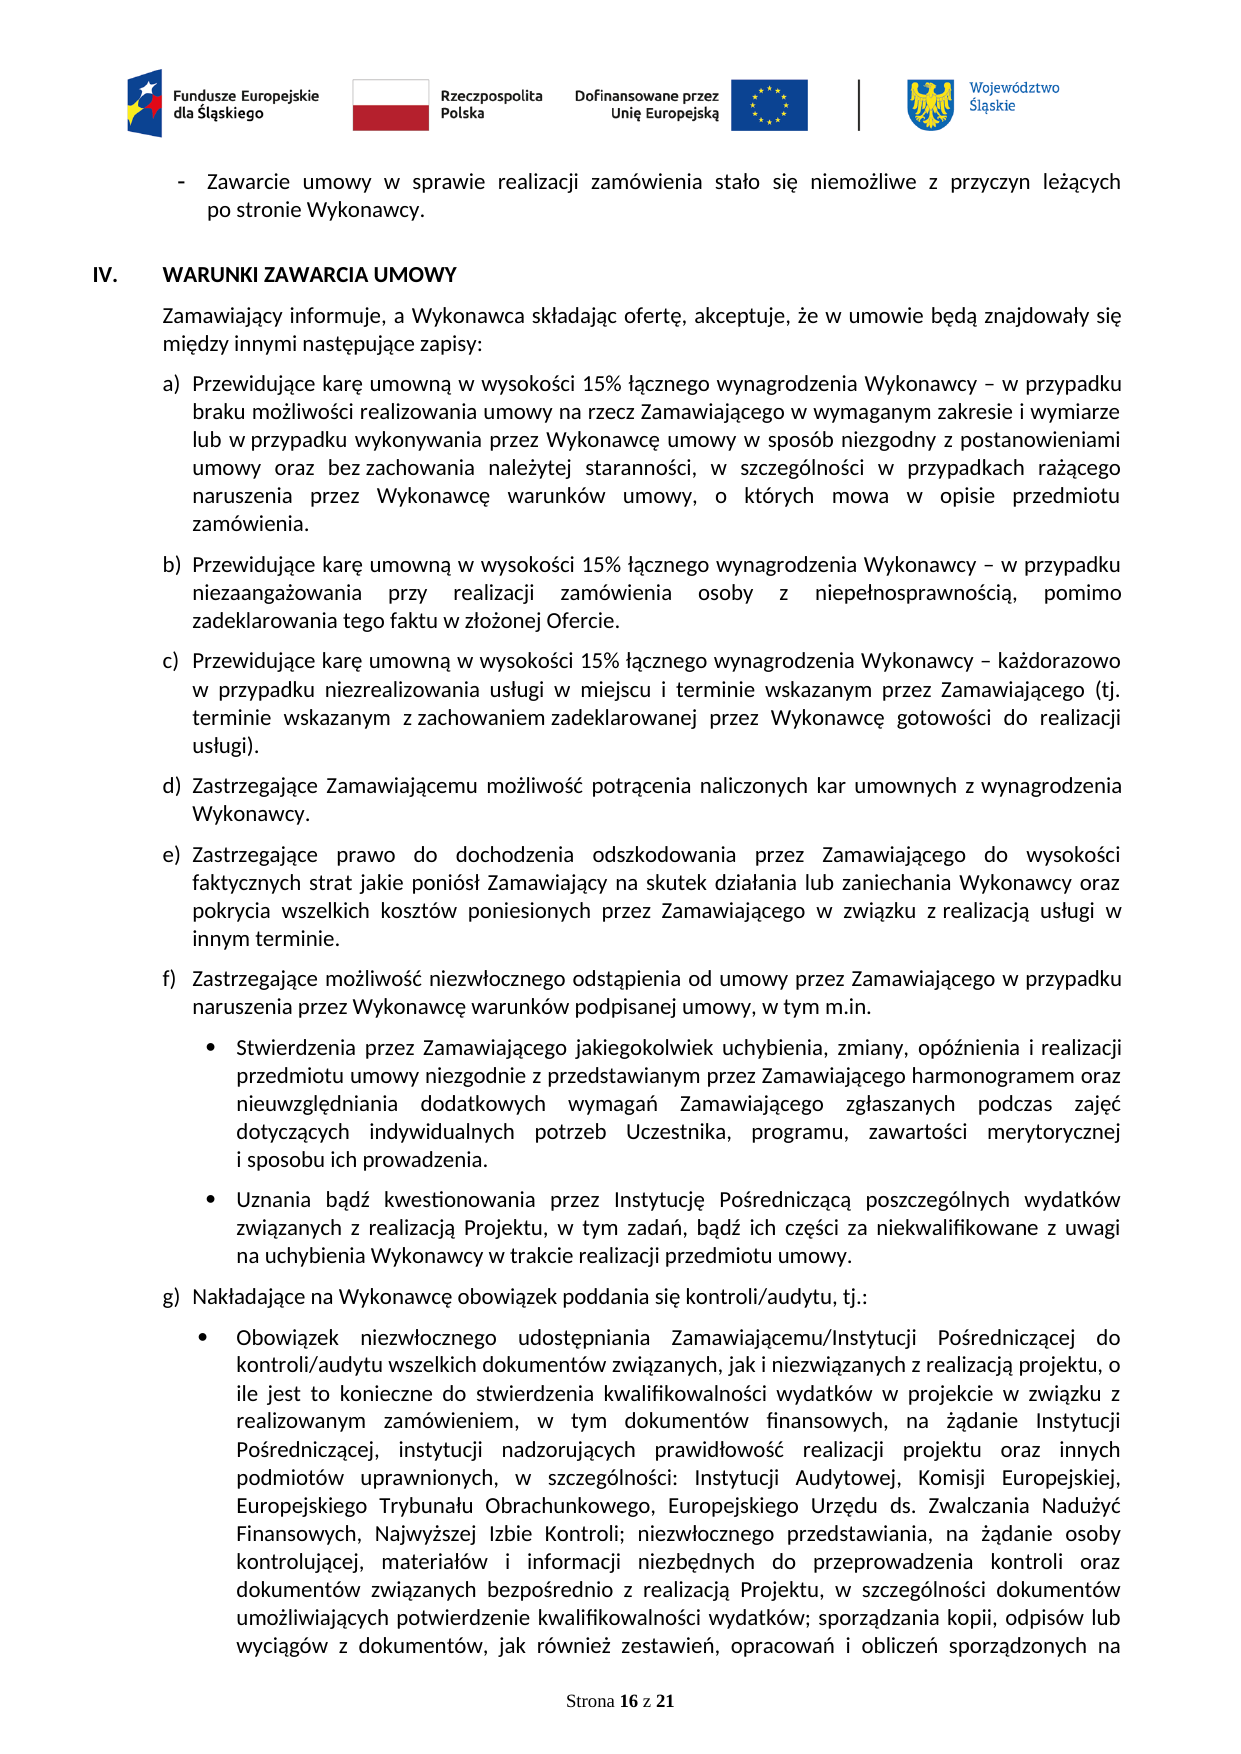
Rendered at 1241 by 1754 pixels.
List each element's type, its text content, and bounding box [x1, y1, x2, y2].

list Uznania bądź kwestionowania przez Instytucję Pośredniczącą poszczególnych wydatków związanych z realizacją Projektu, w tym zadań, bądź ich części za niekwalifikowane z uwagi na uchybienia Wykonawcy w trakcie realizacji przedmiotu umowy. [207, 1186, 1122, 1269]
list Zawarcie umowy w sprawie realizacji zamówienia stało się niemożliwe z przyczyn leżących po stronie Wykonawcy. [177, 167, 1122, 223]
list Zamawiający informuje, a Wykonawca składając ofertę, akceptuje, że w umowie będą znajdowały się między innymi następujące zapisy: [162, 301, 1122, 357]
list Zastrzegające możliwość niezwłocznego odstąpienia od umowy przez Zamawiającego w przypadku naruszenia przez Wykonawcę warunków podpisanej umowy, w tym m.in. [162, 964, 1122, 1020]
list Nakładające na Wykonawcę obowiązek poddania się kontroli/audytu, tj.: [162, 1282, 1122, 1310]
list Zastrzegające Zamawiającemu możliwość potrącenia naliczonych kar umownych z wynagrodzenia Wykonawcy. [162, 771, 1122, 827]
list Zastrzegające prawo do dochodzenia odszkodowania przez Zamawiającego do wysokości faktycznych strat jakie poniósł Zamawiający na skutek działania lub zaniechania Wykonawcy oraz pokrycia wszelkich kosztów poniesionych przez Zamawiającego w związku z realizacją usługi w innym terminie. [162, 840, 1122, 952]
list WARUNKI ZAWARCIA UMOWY [118, 260, 1122, 288]
list Stwierdzenia przez Zamawiającego jakiegokolwiek uchybienia, zmiany, opóźnienia i realizacji przedmiotu umowy niezgodnie z przedstawianym przez Zamawiającego harmonogramem oraz nieuwzględniania dodatkowych wymagań Zamawiającego zgłaszanych podczas zajęć dotyczących indywidualnych potrzeb Uczestnika, programu, zawartości merytorycznej i sposobu ich prowadzenia. [207, 1033, 1122, 1173]
list Przewidujące karę umowną w wysokości 15% łącznego wynagrodzenia Wykonawcy – w przypadku braku możliwości realizowania umowy na rzecz Zamawiającego w wymaganym zakresie i wymiarze lub w przypadku wykonywania przez Wykonawcę umowy w sposób niezgodny z postanowieniami umowy oraz bez zachowania należytej staranności, w szczególności w przypadkach rażącego naruszenia przez Wykonawcę warunków umowy, o których mowa w opisie przedmiotu zamówienia. [162, 369, 1122, 538]
list Przewidujące karę umowną w wysokości 15% łącznego wynagrodzenia Wykonawcy – każdorazowo w przypadku niezrealizowania usługi w miejscu i terminie wskazanym przez Zamawiającego (tj. terminie wskazanym z zachowaniem zadeklarowanej przez Wykonawcę gotowości do realizacji usługi). [162, 647, 1122, 759]
list Przewidujące karę umowną w wysokości 15% łącznego wynagrodzenia Wykonawcy – w przypadku niezaangażowania przy realizacji zamówienia osoby z niepełnosprawnością, pomimo zadeklarowania tego faktu w złożonej Ofercie. [162, 550, 1122, 634]
picture [118, 41, 1064, 161]
